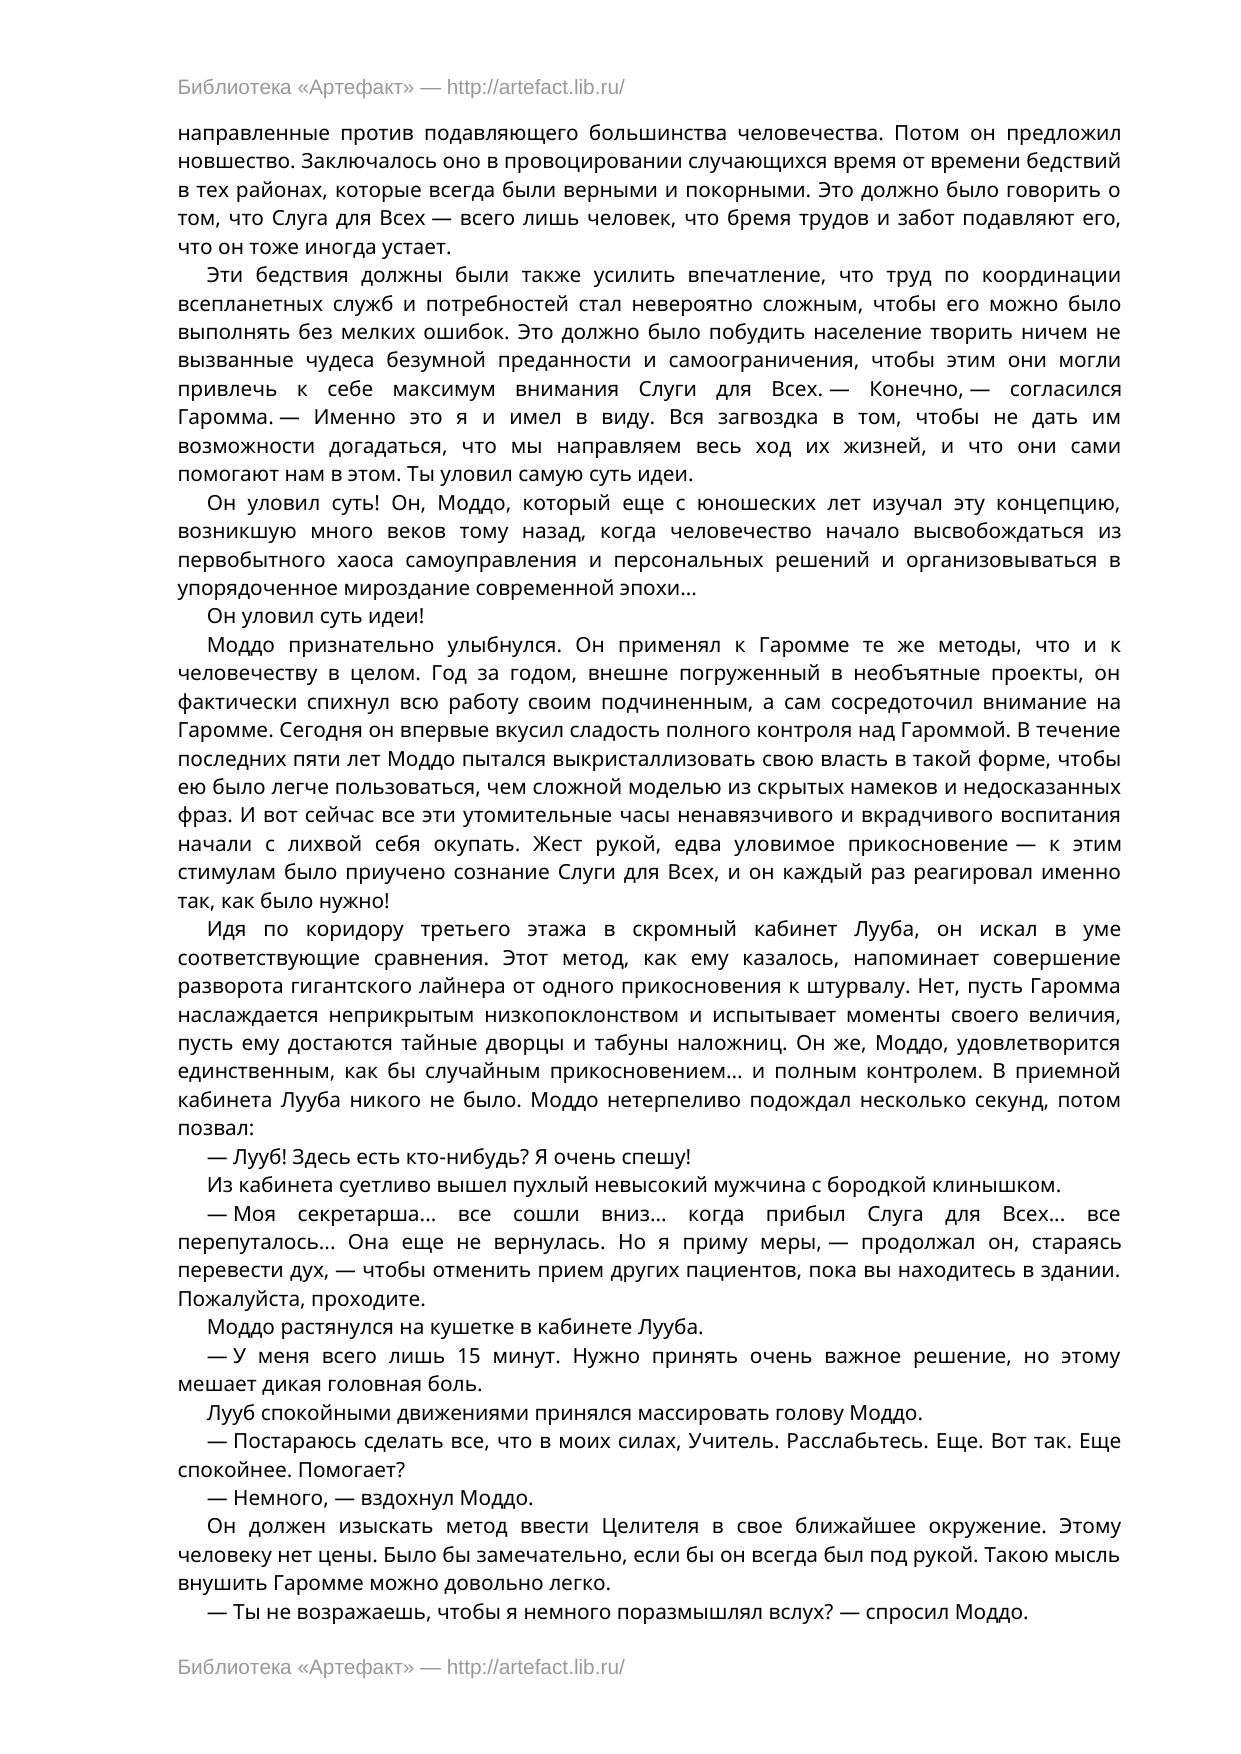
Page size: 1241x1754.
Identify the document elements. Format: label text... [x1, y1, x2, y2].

text — Лууб! Здесь есть кто-нибудь? Я очень спешу! [177, 1142, 1122, 1170]
text — У меня всего лишь 15 минут. Нужно принять очень важное решение, но этому мешает дикая головная боль. [177, 1341, 1122, 1398]
text Идя по коридору третьего этажа в скромный кабинет Лууба, он искал в уме соответствующие сравнения. Этот метод, как ему казалось, напоминает совершение разворота гигантского лайнера от одного прикосновения к штурвалу. Нет, пусть Гаромма наслаждается неприкрытым низкопоклонством и испытывает моменты своего величия, пусть ему достаются тайные дворцы и табуны наложниц. Он же, Моддо, удовлетворится единственным, как бы случайным прикосновением... и полным контролем. В приемной кабинета Лууба никого не было. Моддо нетерпеливо подождал несколько секунд, потом позвал: [177, 914, 1122, 1142]
text — Ты не возражаешь, чтобы я немного поразмышлял вслух? — спросил Моддо. [177, 1597, 1122, 1625]
text — Постараюсь сделать все, что в моих силах, Учитель. Расслабьтесь. Еще. Вот так. Еще спокойнее. Помогает? [177, 1426, 1122, 1483]
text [177, 118, 1122, 260]
text Эти бедствия должны были также усилить впечатление, что труд по координации всепланетных служб и потребностей стал невероятно сложным, чтобы его можно было выполнять без мелких ошибок. Это должно было побудить население творить ничем не вызванные чудеса безумной преданности и самоограничения, чтобы этим они могли привлечь к себе максимум внимания Слуги для Всех. — Конечно, — согласился Гаромма. — Именно это я и имел в виду. Вся загвоздка в том, чтобы не дать им возможности догадаться, что мы направляем весь ход их жизней, и что они сами помогают нам в этом. Ты уловил самую суть идеи. [177, 260, 1122, 488]
text Он должен изыскать метод ввести Целителя в свое ближайшее окружение. Этому человеку нет цены. Было бы замечательно, если бы он всегда был под рукой. Такою мысль внушить Гаромме можно довольно легко. [177, 1512, 1122, 1597]
text Он уловил суть! Он, Моддо, который еще с юношеских лет изучал эту концепцию, возникшую много веков тому назад, когда человечество начало высвобождаться из первобытного хаоса самоуправления и персональных решений и организовываться в упорядоченное мироздание современной эпохи... [177, 488, 1122, 602]
text Моддо растянулся на кушетке в кабинете Лууба. [177, 1312, 1122, 1341]
text — Моя секретарша... все сошли вниз... когда прибыл Слуга для Всех... все перепуталось... Она еще не вернулась. Но я приму меры, — продолжал он, стараясь перевести дух, — чтобы отменить прием других пациентов, пока вы находитесь в здании. Пожалуйста, проходите. [177, 1199, 1122, 1312]
text Он уловил суть идеи! [177, 602, 1122, 630]
text Лууб спокойными движениями принялся массировать голову Моддо. [177, 1398, 1122, 1426]
text Моддо признательно улыбнулся. Он применял к Гаромме те же методы, что и к человечеству в целом. Год за годом, внешне погруженный в необъятные проекты, он фактически спихнул всю работу своим подчиненным, а сам сосредоточил внимание на Гаромме. Сегодня он впервые вкусил сладость полного контроля над Гароммой. В течение последних пяти лет Моддо пытался выкристаллизовать свою власть в такой форме, чтобы ею было легче пользоваться, чем сложной моделью из скрытых намеков и недосказанных фраз. И вот сейчас все эти утомительные часы ненавязчивого и вкрадчивого воспитания начали с лихвой себя окупать. Жест рукой, едва уловимое прикосновение — к этим стимулам было приучено сознание Слуги для Всех, и он каждый раз реагировал именно так, как было нужно! [177, 630, 1122, 914]
text Из кабинета суетливо вышел пухлый невысокий мужчина с бородкой клинышком. [177, 1170, 1122, 1199]
text — Немного, — вздохнул Моддо. [177, 1483, 1122, 1512]
